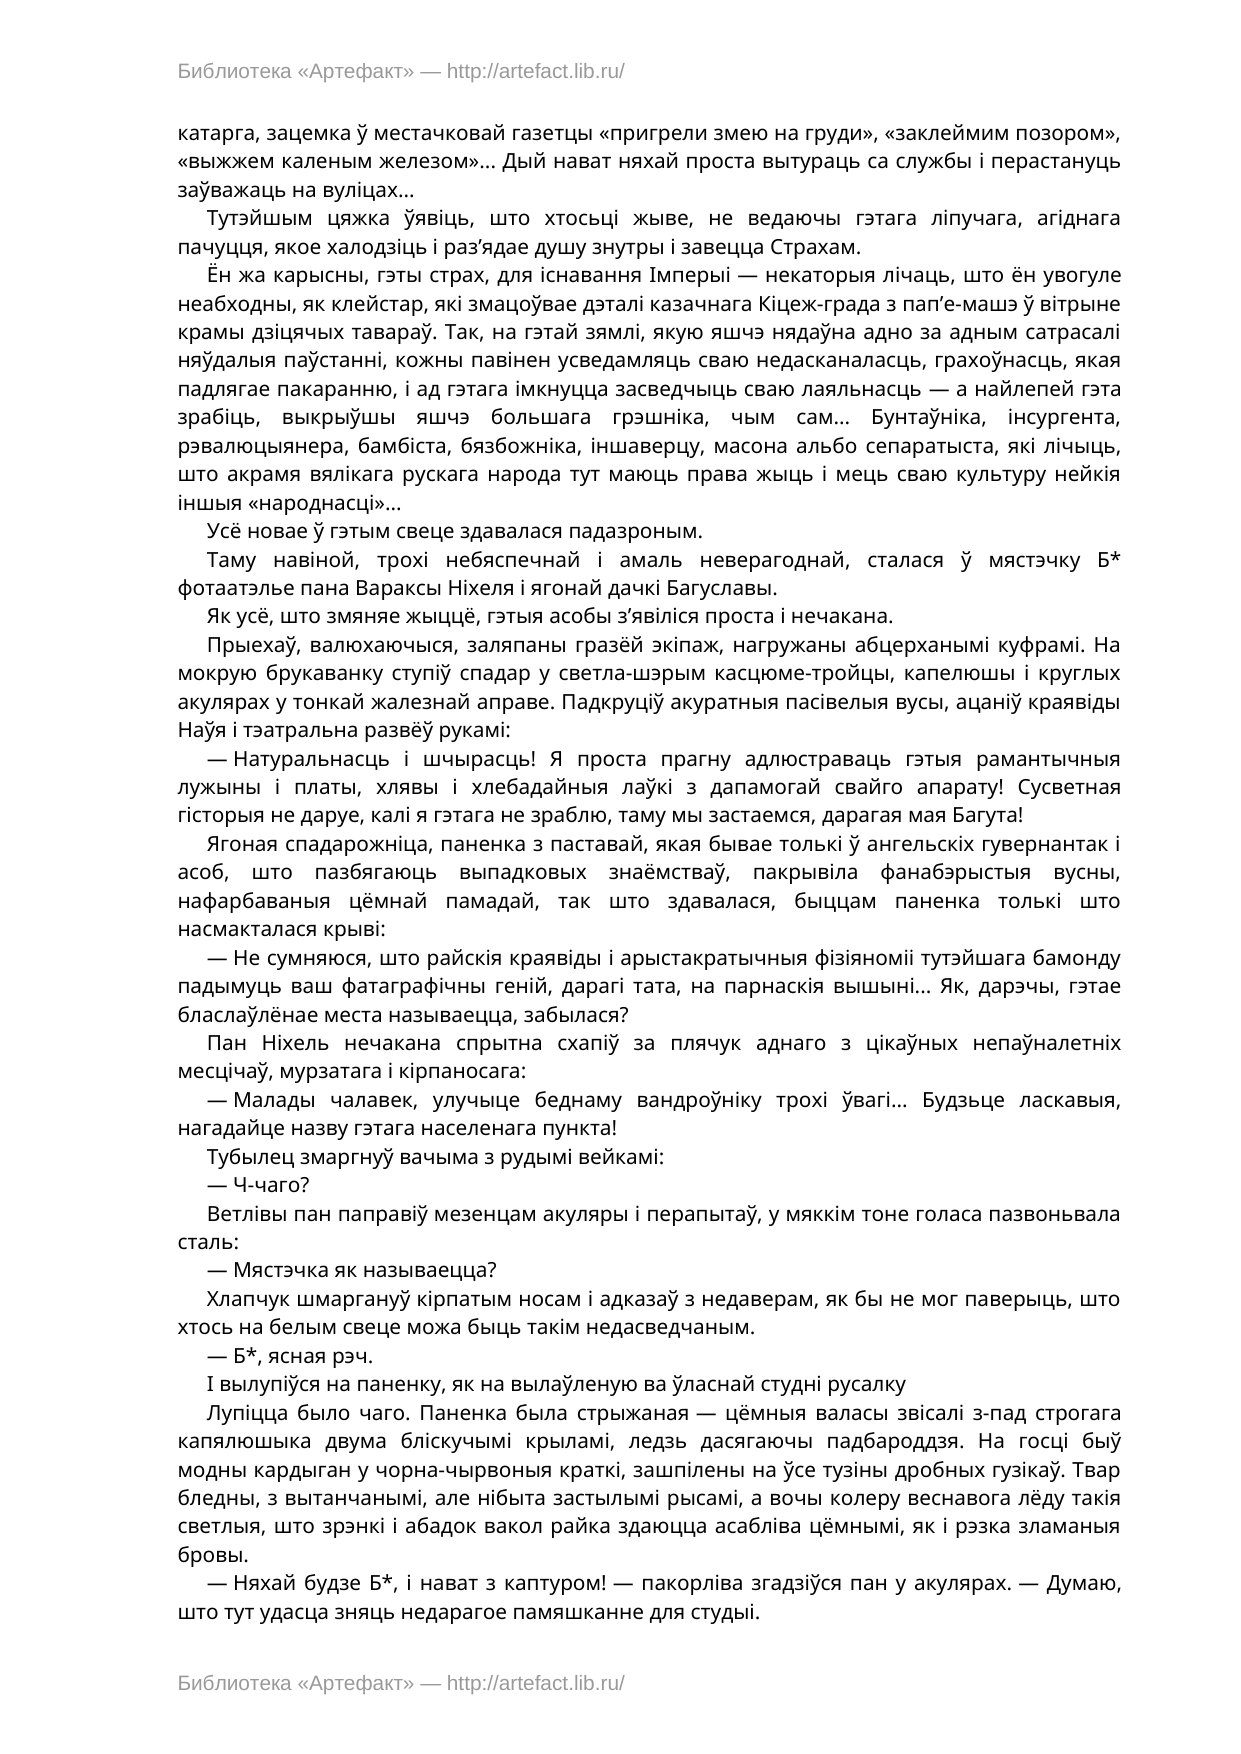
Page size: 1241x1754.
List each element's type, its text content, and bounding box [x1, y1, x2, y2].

text Прыехаў, валюхаючыся, заляпаны гразёй экіпаж, нагружаны абцерханымі куфрамі. На мокрую брукаванку ступіў спадар у светла-шэрым касцюме-тройцы, капелюшы і круглых акулярах у тонкай жалезнай аправе. Падкруціў акуратныя пасівелыя вусы, ацаніў краявіды Наўя і тэатральна развёў рукамі: [177, 630, 1122, 744]
text Усё новае ў гэтым свеце здавалася падазроным. [177, 516, 1122, 545]
text — Няхай будзе Б*, і нават з каптуром! — пакорліва згадзіўся пан у акулярах. — Думаю, што тут удасца зняць недарагое памяшканне для студыі. [177, 1568, 1122, 1625]
text Лупіцца было чаго. Паненка была стрыжаная — цёмныя валасы звісалі з-пад строгага капялюшыка двума бліскучымі крыламі, ледзь дасягаючы падбароддзя. На госці быў модны кардыган у чорна-чырвоныя краткі, зашпілены на ўсе тузіны дробных гузікаў. Твар бледны, з вытанчанымі, але нібыта застылымі рысамі, а вочы колеру веснавога лёду такія светлыя, што зрэнкі і абадок вакол райка здаюцца асабліва цёмнымі, як і рэзка зламаныя бровы. [177, 1398, 1122, 1568]
text І вылупіўся на паненку, як на вылаўленую ва ўласнай студні русалку [177, 1369, 1122, 1398]
text — Малады чалавек, улучыце беднаму вандроўніку трохі ўвагі... Будзьце ласкавыя, нагадайце назву гэтага населенага пункта! [177, 1085, 1122, 1142]
text — Ч-чаго? [177, 1170, 1122, 1199]
text Таму навіной, трохі небяспечнай і амаль неверагоднай, сталася ў мястэчку Б* фотаатэлье пана Вараксы Ніхеля і ягонай дачкі Багуславы. [177, 545, 1122, 602]
text — Мястэчка як называецца? [177, 1256, 1122, 1284]
text Тубылец змаргнуў вачыма з рудымі вейкамі: [177, 1142, 1122, 1170]
text Хлапчук шмаргануў кірпатым носам і адказаў з недаверам, як бы не мог паверыць, што хтось на белым свеце можа быць такім недасведчаным. [177, 1284, 1122, 1341]
text Як усё, што змяняе жыццё, гэтыя асобы з’явіліся проста і нечакана. [177, 602, 1122, 630]
text Ветлівы пан паправіў мезенцам акуляры і перапытаў, у мяккім тоне голаса пазвоньвала сталь: [177, 1199, 1122, 1256]
text Тутэйшым цяжка ўявіць, што хтосьці жыве, не ведаючы гэтага ліпучага, агіднага пачуцця, якое халодзіць і раз’ядае душу знутры і завецца Страхам. [177, 203, 1122, 260]
text Ягоная спадарожніца, паненка з паставай, якая бывае толькі ў ангельскіх гувернантак і асоб, што пазбягаюць выпадковых знаёмстваў, пакрывіла фанабэрыстыя вусны, нафарбаваныя цёмнай памадай, так што здавалася, быццам паненка толькі што насмакталася крыві: [177, 829, 1122, 943]
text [177, 118, 1122, 203]
text Пан Ніхель нечакана спрытна схапіў за плячук аднаго з цікаўных непаўналетніх месцічаў, мурзатага і кірпаносага: [177, 1028, 1122, 1085]
text — Натуральнасць і шчырасць! Я проста прагну адлюстраваць гэтыя рамантычныя лужыны і платы, хлявы і хлебадайныя лаўкі з дапамогай свайго апарату! Сусветная гісторыя не даруе, калі я гэтага не зраблю, таму мы застаемся, дарагая мая Багута! [177, 744, 1122, 829]
text — Б*, ясная рэч. [177, 1341, 1122, 1369]
text — Не сумняюся, што райскія краявіды і арыстакратычныя фізіяноміі тутэйшага бамонду падымуць ваш фатаграфічны геній, дарагі тата, на парнаскія вышыні... Як, дарэчы, гэтае бласлаўлёнае места называецца, забылася? [177, 943, 1122, 1028]
text Ён жа карысны, гэты страх, для існавання Імперыі — некаторыя лічаць, што ён увогуле неабходны, як клейстар, які змацоўвае дэталі казачнага Кіцеж-града з пап’е-машэ ў вітрыне крамы дзіцячых тавараў. Так, на гэтай зямлі, якую яшчэ нядаўна адно за адным сатрасалі няўдалыя паўстанні, кожны павінен усведамляць сваю недасканаласць, грахоўнасць, якая падлягае пакаранню, і ад гэтага імкнуцца засведчыць сваю лаяльнасць — а найлепей гэта зрабіць, выкрыўшы яшчэ большага грэшніка, чым сам... Бунтаўніка, інсургента, рэвалюцыянера, бамбіста, бязбожніка, іншаверцу, масона альбо сепаратыста, які лічыць, што акрамя вялікага рускага народа тут маюць права жыць і мець сваю культуру нейкія іншыя «народнасці»... [177, 260, 1122, 516]
